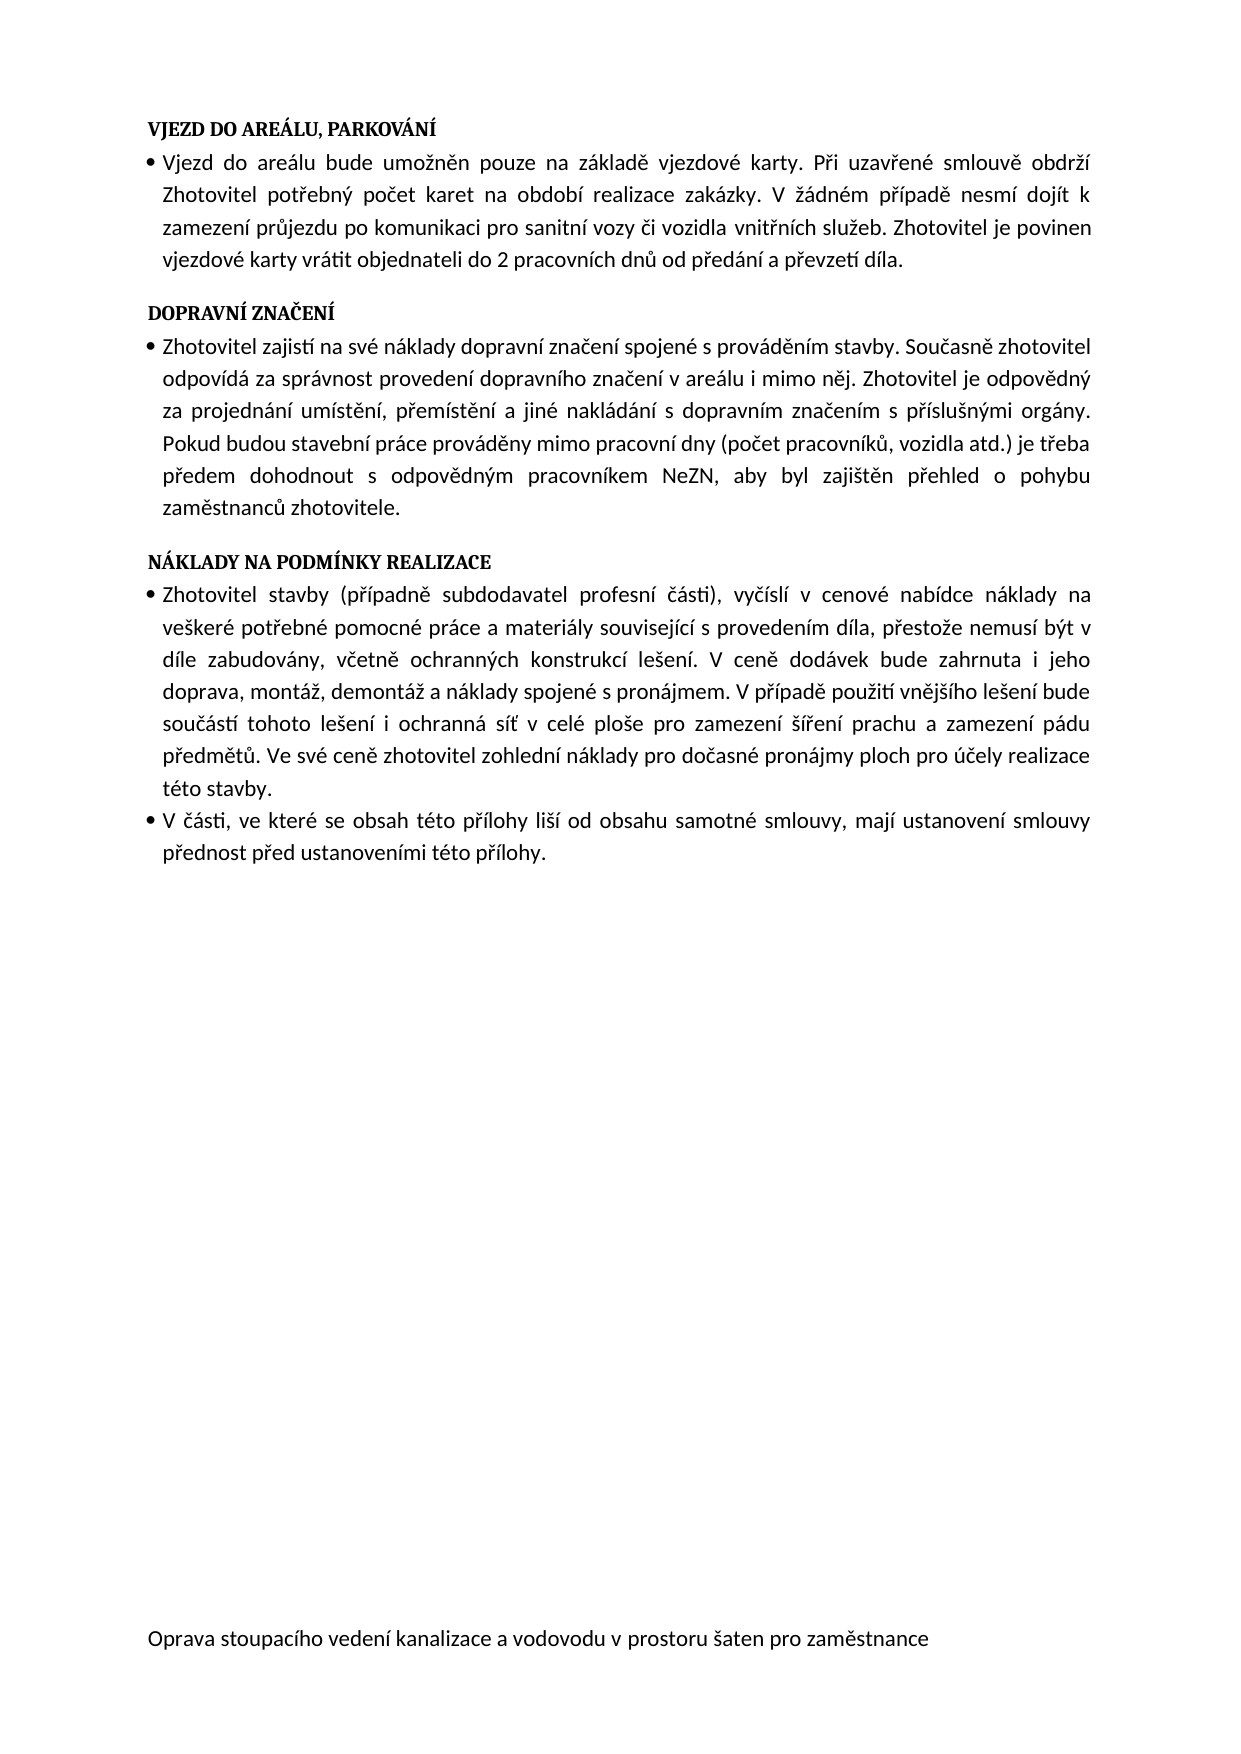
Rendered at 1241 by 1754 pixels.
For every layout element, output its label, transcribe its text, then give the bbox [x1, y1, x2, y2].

list V části, ve které se obsah této přílohy liší od obsahu samotné smlouvy, mají ustanovení smlouvy přednost před ustanoveními této přílohy. [147, 806, 1092, 866]
subtitle DOPRAVNÍ ZNAČENÍ [148, 302, 1092, 326]
list Zhotovitel stavby (případně subdodavatel profesní části), vyčíslí v cenové nabídce náklady na veškeré potřebné pomocné práce a materiály související s provedením díla, přestože nemusí být v díle zabudovány, včetně ochranných konstrukcí lešení. V ceně dodávek bude zahrnuta i jeho doprava, montáž, demontáž a náklady spojené s pronájmem. V případě použití vnějšího lešení bude součástí tohoto lešení i ochranná síť v celé ploše pro zamezení šíření prachu a zamezení pádu předmětů. Ve své ceně zhotovitel zohlední náklady pro dočasné pronájmy ploch pro účely realizace této stavby. [147, 581, 1092, 802]
subtitle VJEZD DO AREÁLU, PARKOVÁNÍ [148, 118, 1092, 142]
subtitle NÁKLADY NA PODMÍNKY REALIZACE [148, 550, 1092, 574]
list Zhotovitel zajistí na své náklady dopravní značení spojené s prováděním stavby. Současně zhotovitel odpovídá za správnost provedení dopravního značení v areálu i mimo něj. Zhotovitel je odpovědný za projednání umístění, přemístění a jiné nakládání s dopravním značením s příslušnými orgány. Pokud budou stavební práce prováděny mimo pracovní dny (počet pracovníků, vozidla atd.) je třeba předem dohodnout s odpovědným pracovníkem NeZN, aby byl zajištěn přehled o pohybu zaměstnanců zhotovitele. [147, 332, 1092, 521]
list Vjezd do areálu bude umožněn pouze na základě vjezdové karty. Při uzavřené smlouvě obdrží Zhotovitel potřebný počet karet na období realizace zakázky. V žádném případě nesmí dojít k zamezení průjezdu po komunikaci pro sanitní vozy či vozidla vnitřních služeb. Zhotovitel je povinen vjezdové karty vrátit objednateli do 2 pracovních dnů od předání a převzetí díla. [147, 148, 1092, 273]
